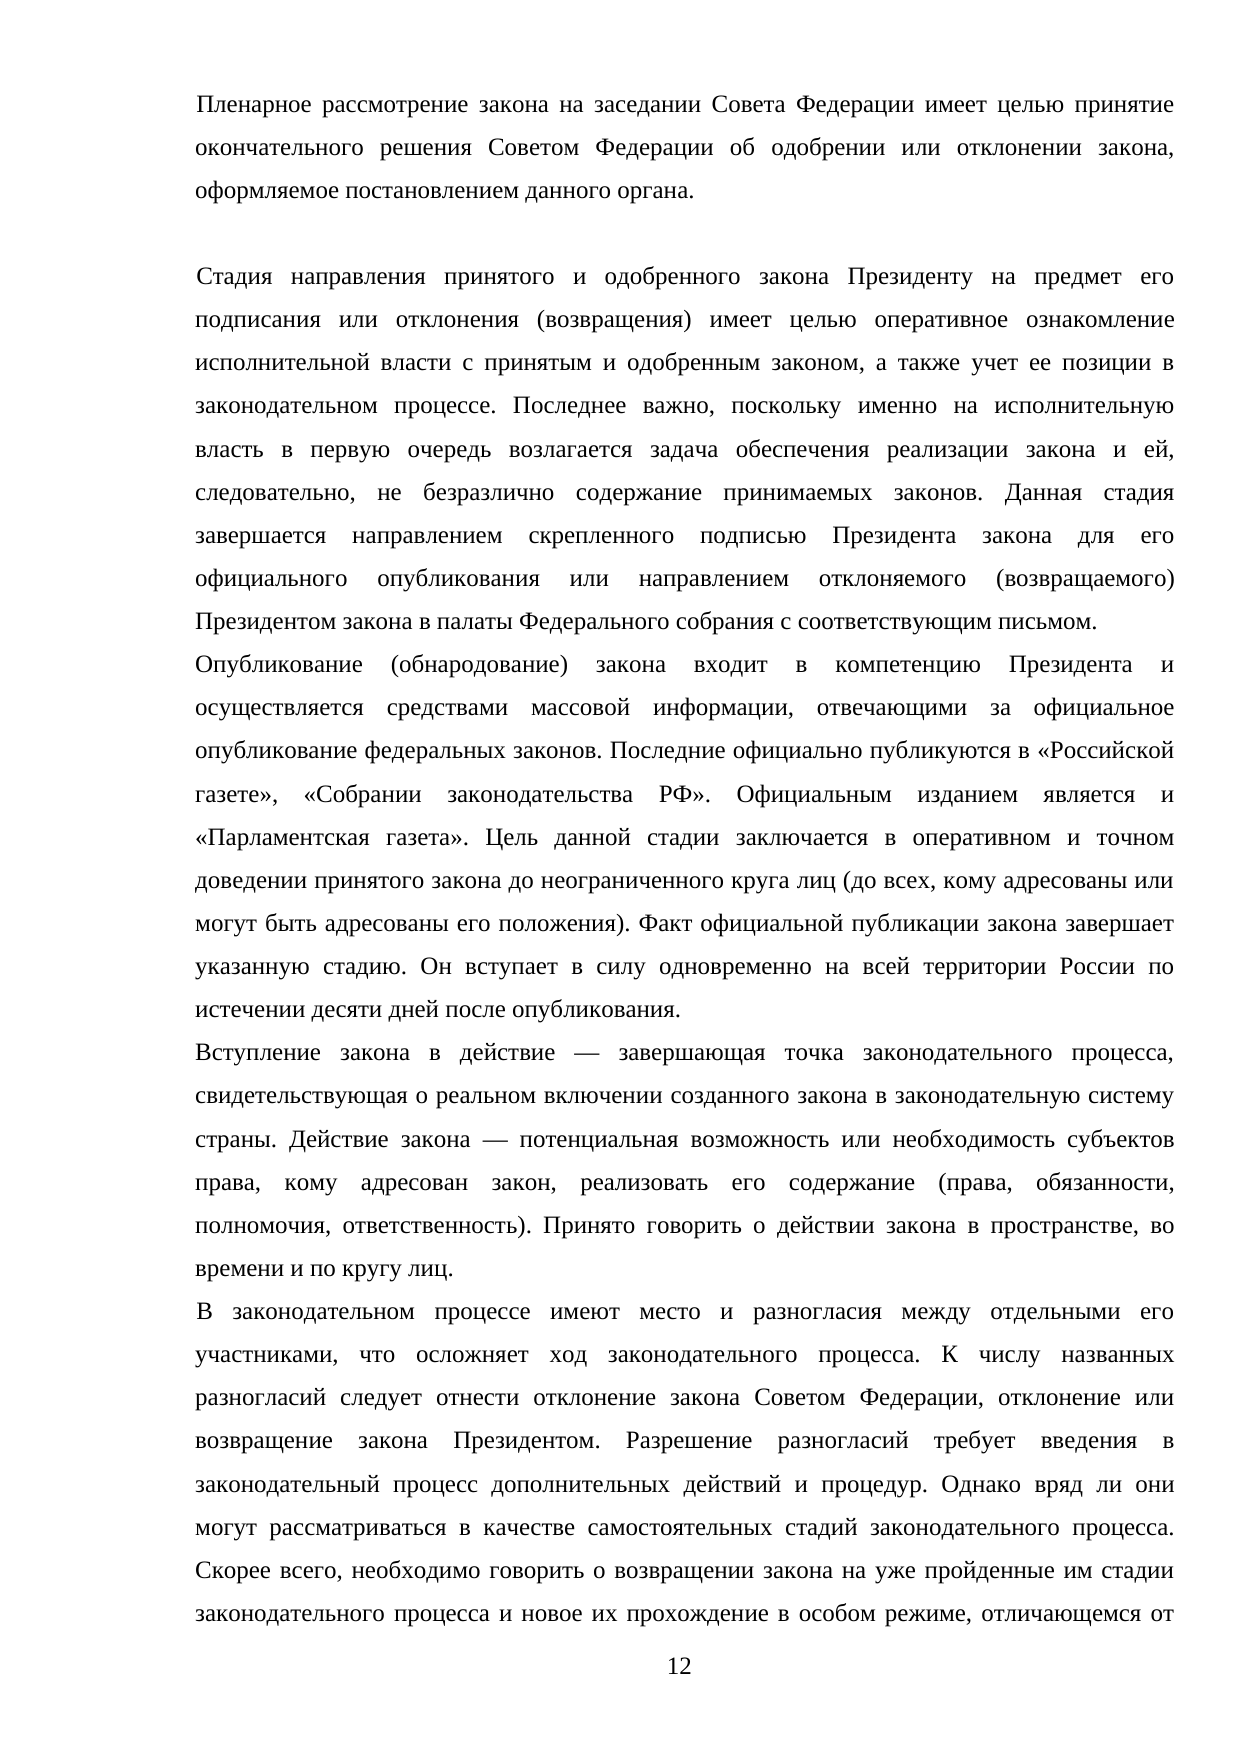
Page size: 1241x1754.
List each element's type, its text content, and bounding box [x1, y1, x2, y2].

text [195, 1296, 1175, 1627]
text Вступление закона в действие — завершающая точка законодательного процесса, свидетельствующая о реальном включении созданного закона в законодательную систему страны. Действие закона — потенциальная возможность или необходимость субъектов права, кому адресован закон, реализовать его содержание (права, обязанности, полномочия, ответственность). Принято говорить о действии закона в пространстве, во времени и по кругу лиц. [195, 1037, 1175, 1282]
text Пленарное рассмотрение закона на заседании Совета Федерации имеет целью принятие окончательного решения Советом Федерации об одобрении или отклонении закона, оформляемое постановлением данного органа. [195, 89, 1175, 204]
text Стадия направления принятого и одобренного закона Президенту на предмет его подписания или отклонения (возвращения) имеет целью оперативное ознакомление исполнительной власти с принятым и одобренным законом, а также учет ее позиции в законодательном процессе. Последнее важно, поскольку именно на исполнительную власть в первую очередь возлагается задача обеспечения реализации закона и ей, следовательно, не безразлично содержание принимаемых законов. Данная стадия завершается направлением скрепленного подписью Президента закона для его официального опубликования или направлением отклоняемого (возвращаемого) Президентом закона в палаты Федерального собрания с соответствующим письмом. [195, 261, 1175, 635]
text Опубликование (обнародование) закона входит в компетенцию Президента и осуществляется средствами массовой информации, отвечающими за официальное опубликование федеральных законов. Последние официально публикуются в «Российской газете», «Собрании законодательства РФ». Официальным изданием является и «Парламентская газета». Цель данной стадии заключается в оперативном и точном доведении принятого закона до неограниченного круга лиц (до всех, кому адресованы или могут быть адресованы его положения). Факт официальной публикации закона завершает указанную стадию. Он вступает в силу одновременно на всей территории России по истечении десяти дней после опубликования. [195, 649, 1175, 1023]
